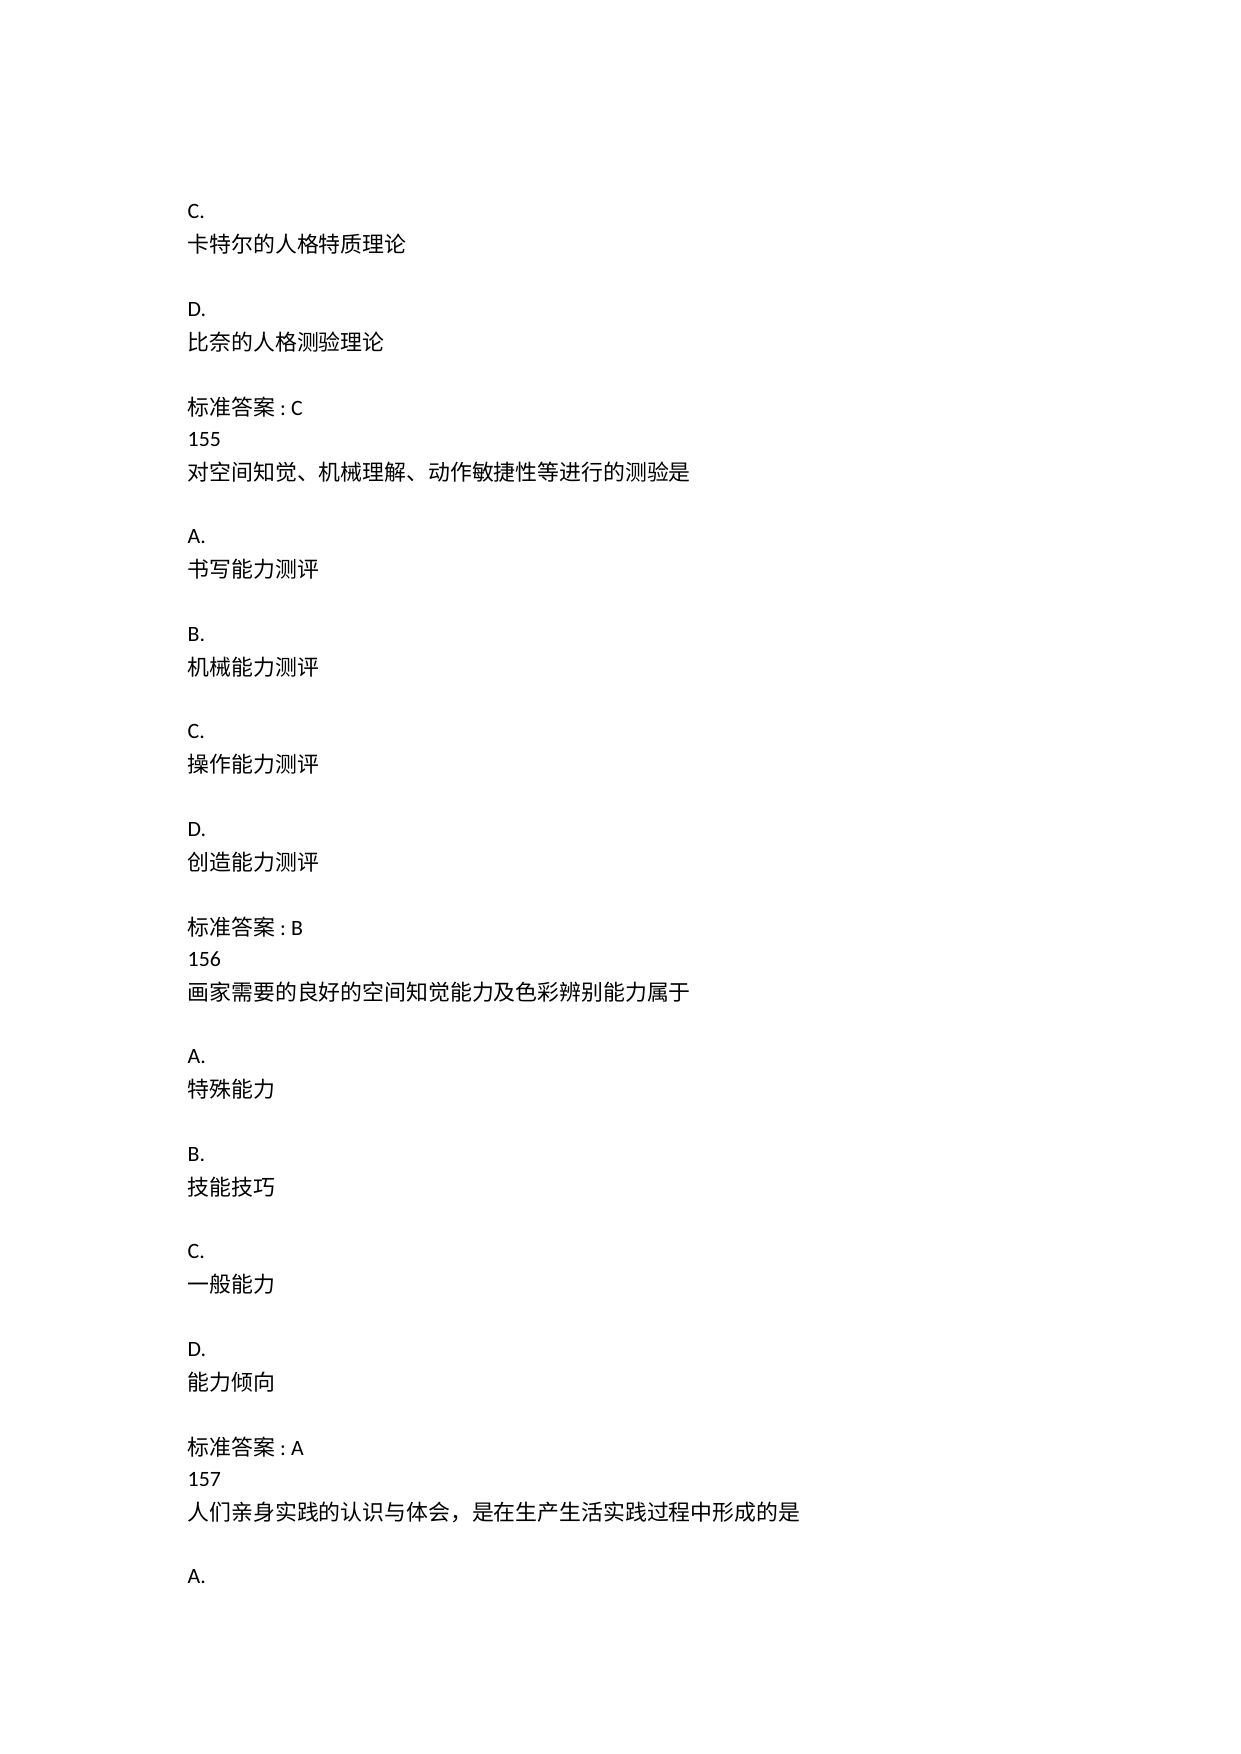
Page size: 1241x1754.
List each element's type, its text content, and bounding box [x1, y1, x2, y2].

text C. [187, 1234, 1053, 1267]
text 标准答案 : B [187, 909, 1053, 942]
text A. [187, 1039, 1053, 1072]
text 创造能力测评 [187, 844, 1053, 877]
text 技能技巧 [187, 1169, 1053, 1202]
text D. [187, 1332, 1053, 1364]
text B. [187, 1137, 1053, 1169]
text 156 [187, 942, 1053, 974]
text 画家需要的良好的空间知觉能力及色彩辨别能力属于 [187, 974, 1053, 1007]
text C. [187, 194, 1053, 227]
text 操作能力测评 [187, 747, 1053, 779]
text 书写能力测评 [187, 552, 1053, 584]
text B. [187, 617, 1053, 649]
text 卡特尔的人格特质理论 [187, 227, 1053, 259]
text 对空间知觉、机械理解、动作敏捷性等进行的测验是 [187, 454, 1053, 487]
text A. [187, 519, 1053, 552]
text 比奈的人格测验理论 [187, 324, 1053, 357]
text 特殊能力 [187, 1072, 1053, 1104]
text 人们亲身实践的认识与体会，是在生产生活实践过程中形成的是 [187, 1494, 1053, 1527]
text A. [187, 1559, 1053, 1592]
text 标准答案 : A [187, 1429, 1053, 1462]
text 157 [187, 1462, 1053, 1494]
text C. [187, 714, 1053, 747]
text 标准答案 : C [187, 389, 1053, 422]
text 一般能力 [187, 1267, 1053, 1299]
text 能力倾向 [187, 1364, 1053, 1397]
text 155 [187, 422, 1053, 454]
text 机械能力测评 [187, 649, 1053, 682]
text D. [187, 812, 1053, 844]
text D. [187, 292, 1053, 324]
